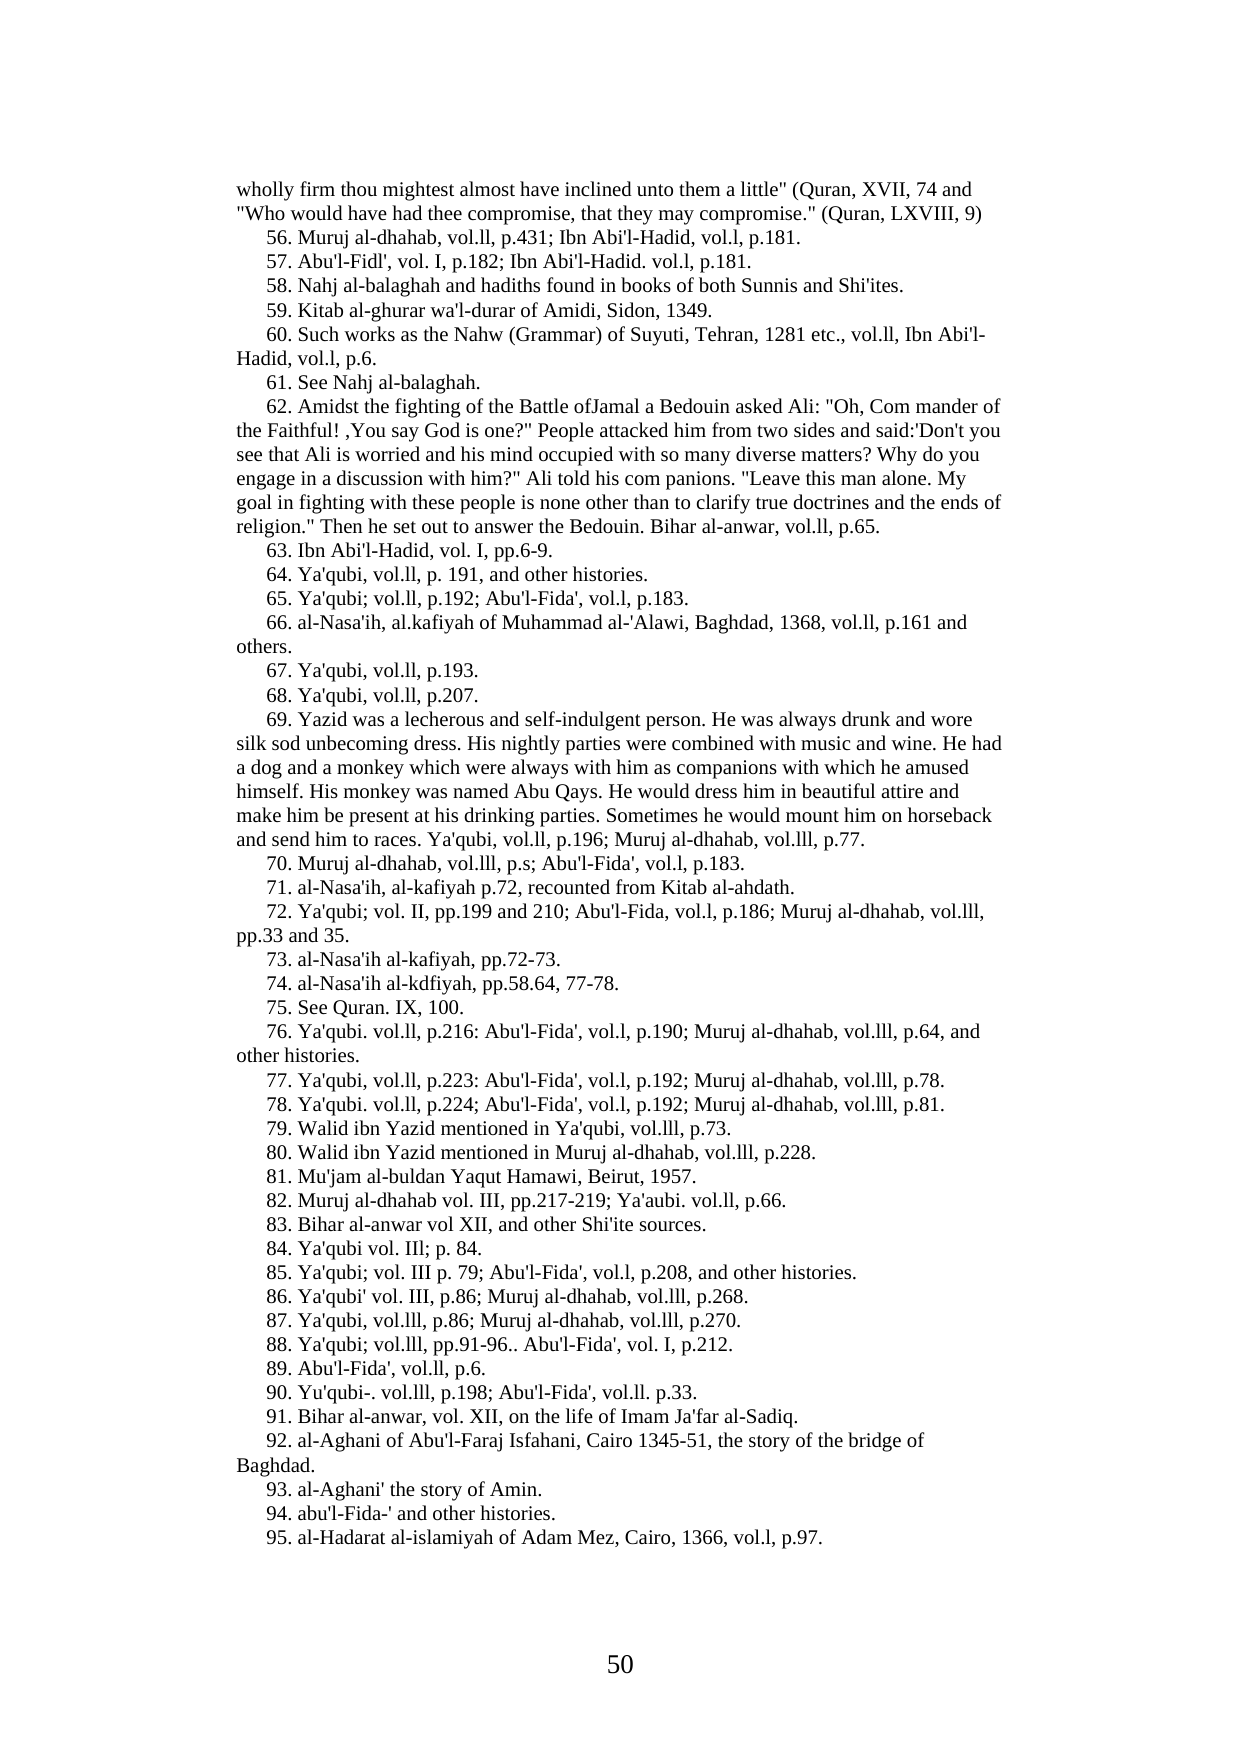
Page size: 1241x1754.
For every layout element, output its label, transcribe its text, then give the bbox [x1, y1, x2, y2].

text 94. abu'l-Fida-' and other histories. [236, 1501, 1004, 1525]
text 73. al-Nasa'ih al-kafiyah, pp.72-73. [236, 947, 1004, 971]
text 72. Ya'qubi; vol. II, pp.199 and 210; Abu'l-Fida, vol.l, p.186; Muruj al-dhahab, vol.lll, pp.33 and 35. [236, 899, 1004, 947]
text 78. Ya'qubi. vol.ll, p.224; Abu'l-Fida', vol.l, p.192; Muruj al-dhahab, vol.lll, p.81. [236, 1092, 1004, 1116]
text 65. Ya'qubi; vol.ll, p.192; Abu'l-Fida', vol.l, p.183. [236, 586, 1004, 610]
text 87. Ya'qubi, vol.lll, p.86; Muruj al-dhahab, vol.lll, p.270. [236, 1308, 1004, 1332]
text 60. Such works as the Nahw (Grammar) of Suyuti, Tehran, 1281 etc., vol.ll, Ibn Abi'l-Hadid, vol.l, p.6. [236, 322, 1004, 370]
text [236, 177, 1004, 225]
text 89. Abu'l-Fida', vol.ll, p.6. [236, 1356, 1004, 1380]
text 69. Yazid was a lecherous and self-indulgent person. He was always drunk and wore silk sod unbecoming dress. His nightly parties were combined with music and wine. He had a dog and a monkey which were always with him as companions with which he amused himself. His monkey was named Abu Qays. He would dress him in beautiful attire and make him be present at his drinking parties. Sometimes he would mount him on horseback and send him to races. Ya'qubi, vol.ll, p.196; Muruj al-dhahab, vol.lll, p.77. [236, 707, 1004, 851]
text 63. Ibn Abi'l-Hadid, vol. I, pp.6-9. [236, 538, 1004, 562]
text 80. Walid ibn Yazid mentioned in Muruj al-dhahab, vol.lll, p.228. [236, 1140, 1004, 1164]
text 77. Ya'qubi, vol.ll, p.223: Abu'l-Fida', vol.l, p.192; Muruj al-dhahab, vol.lll, p.78. [236, 1067, 1004, 1092]
text 93. al-Aghani' the story of Amin. [236, 1477, 1004, 1501]
text 67. Ya'qubi, vol.ll, p.193. [236, 658, 1004, 682]
text 74. al-Nasa'ih al-kdfiyah, pp.58.64, 77-78. [236, 971, 1004, 995]
text 83. Bihar al-anwar vol XII, and other Shi'ite sources. [236, 1212, 1004, 1236]
text 82. Muruj al-dhahab vol. III, pp.217-219; Ya'aubi. vol.ll, p.66. [236, 1188, 1004, 1212]
text 61. See Nahj al-balaghah. [236, 370, 1004, 394]
text 57. Abu'l-Fidl', vol. I, p.182; Ibn Abi'l-Hadid. vol.l, p.181. [236, 249, 1004, 273]
text 84. Ya'qubi vol. IIl; p. 84. [236, 1236, 1004, 1260]
text 64. Ya'qubi, vol.ll, p. 191, and other histories. [236, 562, 1004, 586]
text 59. Kitab al-ghurar wa'l-durar of Amidi, Sidon, 1349. [236, 297, 1004, 322]
text 70. Muruj al-dhahab, vol.lll, p.s; Abu'l-Fida', vol.l, p.183. [236, 851, 1004, 875]
text 88. Ya'qubi; vol.lll, pp.91-96.. Abu'l-Fida', vol. I, p.212. [236, 1332, 1004, 1356]
text 90. Yu'qubi-. vol.lll, p.198; Abu'l-Fida', vol.ll. p.33. [236, 1380, 1004, 1404]
text 85. Ya'qubi; vol. III p. 79; Abu'l-Fida', vol.l, p.208, and other histories. [236, 1260, 1004, 1284]
text 86. Ya'qubi' vol. III, p.86; Muruj al-dhahab, vol.lll, p.268. [236, 1284, 1004, 1308]
text 76. Ya'qubi. vol.ll, p.216: Abu'l-Fida', vol.l, p.190; Muruj al-dhahab, vol.lll, p.64, and other histories. [236, 1019, 1004, 1067]
text 81. Mu'jam al-buldan Yaqut Hamawi, Beirut, 1957. [236, 1164, 1004, 1188]
text 71. al-Nasa'ih, al-kafiyah p.72, recounted from Kitab al-ahdath. [236, 875, 1004, 899]
text 75. See Quran. IX, 100. [236, 995, 1004, 1019]
text 95. al-Hadarat al-islamiyah of Adam Mez, Cairo, 1366, vol.l, p.97. [236, 1525, 1004, 1549]
text 58. Nahj al-balaghah and hadiths found in books of both Sunnis and Shi'ites. [236, 273, 1004, 297]
text 79. Walid ibn Yazid mentioned in Ya'qubi, vol.lll, p.73. [236, 1116, 1004, 1140]
text 56. Muruj al-dhahab, vol.ll, p.431; Ibn Abi'l-Hadid, vol.l, p.181. [236, 225, 1004, 249]
text 62. Amidst the fighting of the Battle ofJamal a Bedouin asked Ali: "Oh, Com mander of the Faithful! ,You say God is one?" People attacked him from two sides and said:'Don't you see that Ali is worried and his mind occupied with so many diverse matters? Why do you engage in a discussion with him?" Ali told his com panions. "Leave this man alone. My goal in fighting with these people is none other than to clarify true doctrines and the ends of religion." Then he set out to answer the Bedouin. Bihar al-anwar, vol.ll, p.65. [236, 394, 1004, 538]
text 66. al-Nasa'ih, al.kafiyah of Muhammad al-'Alawi, Baghdad, 1368, vol.ll, p.161 and others. [236, 610, 1004, 658]
text 68. Ya'qubi, vol.ll, p.207. [236, 682, 1004, 707]
text 91. Bihar al-anwar, vol. XII, on the life of Imam Ja'far al-Sadiq. [236, 1404, 1004, 1428]
text 92. al-Aghani of Abu'l-Faraj Isfahani, Cairo 1345-51, the story of the bridge of Baghdad. [236, 1428, 1004, 1477]
